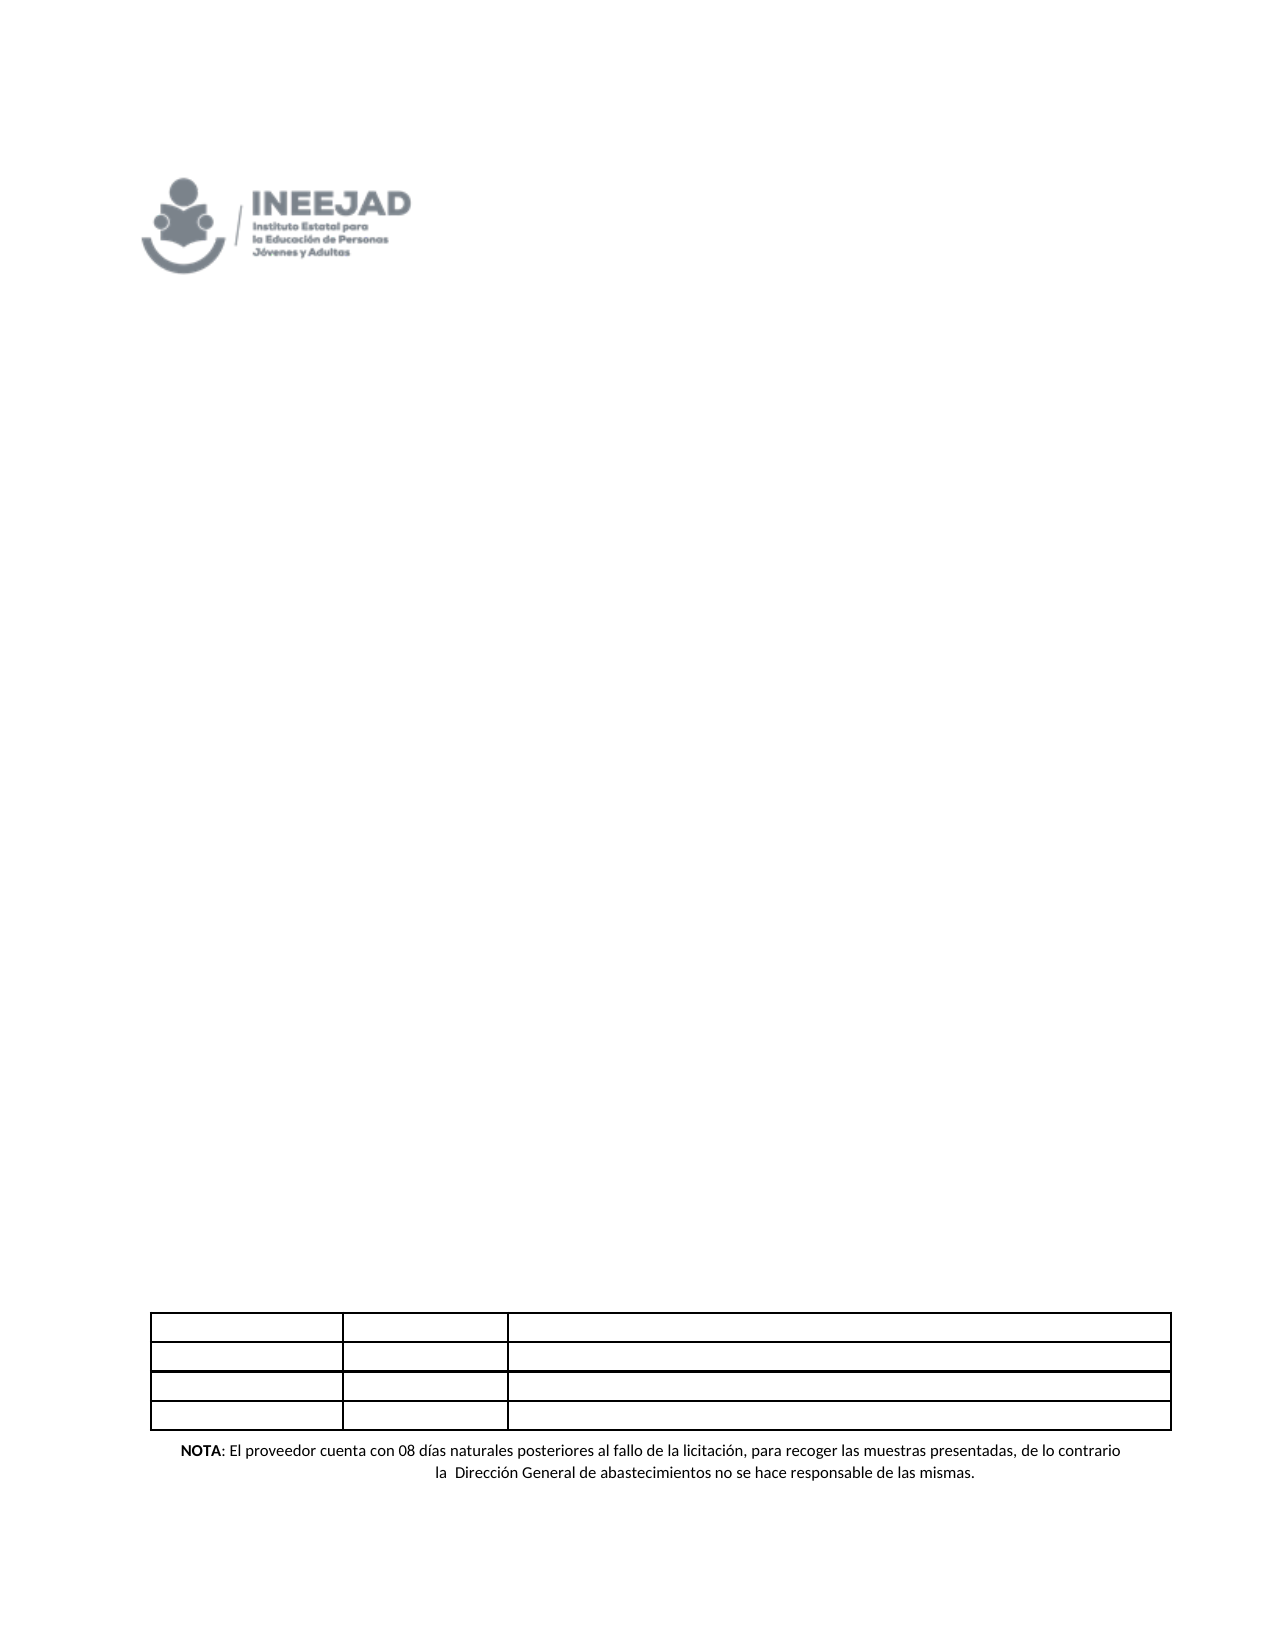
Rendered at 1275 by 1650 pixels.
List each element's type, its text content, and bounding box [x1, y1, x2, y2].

table_cell [509, 1314, 1170, 1341]
table_cell [509, 1373, 1170, 1399]
table_cell [152, 1402, 342, 1429]
table_cell [509, 1343, 1170, 1370]
table_cell [344, 1314, 507, 1341]
table_cell [509, 1402, 1170, 1429]
text NOTA: El proveedor cuenta con 08 días naturales posteriores al fallo de la licitación, para recoger las muestras presentadas, de lo contrario la Dirección General de abastecimientos no se hace responsable de las mismas. [181, 1441, 1129, 1483]
table_cell [344, 1373, 507, 1399]
table_cell [152, 1343, 342, 1370]
table_cell [152, 1314, 342, 1341]
table_cell [344, 1343, 507, 1370]
table_cell [152, 1373, 342, 1399]
table_cell [344, 1402, 507, 1429]
picture [81, 103, 1275, 1312]
